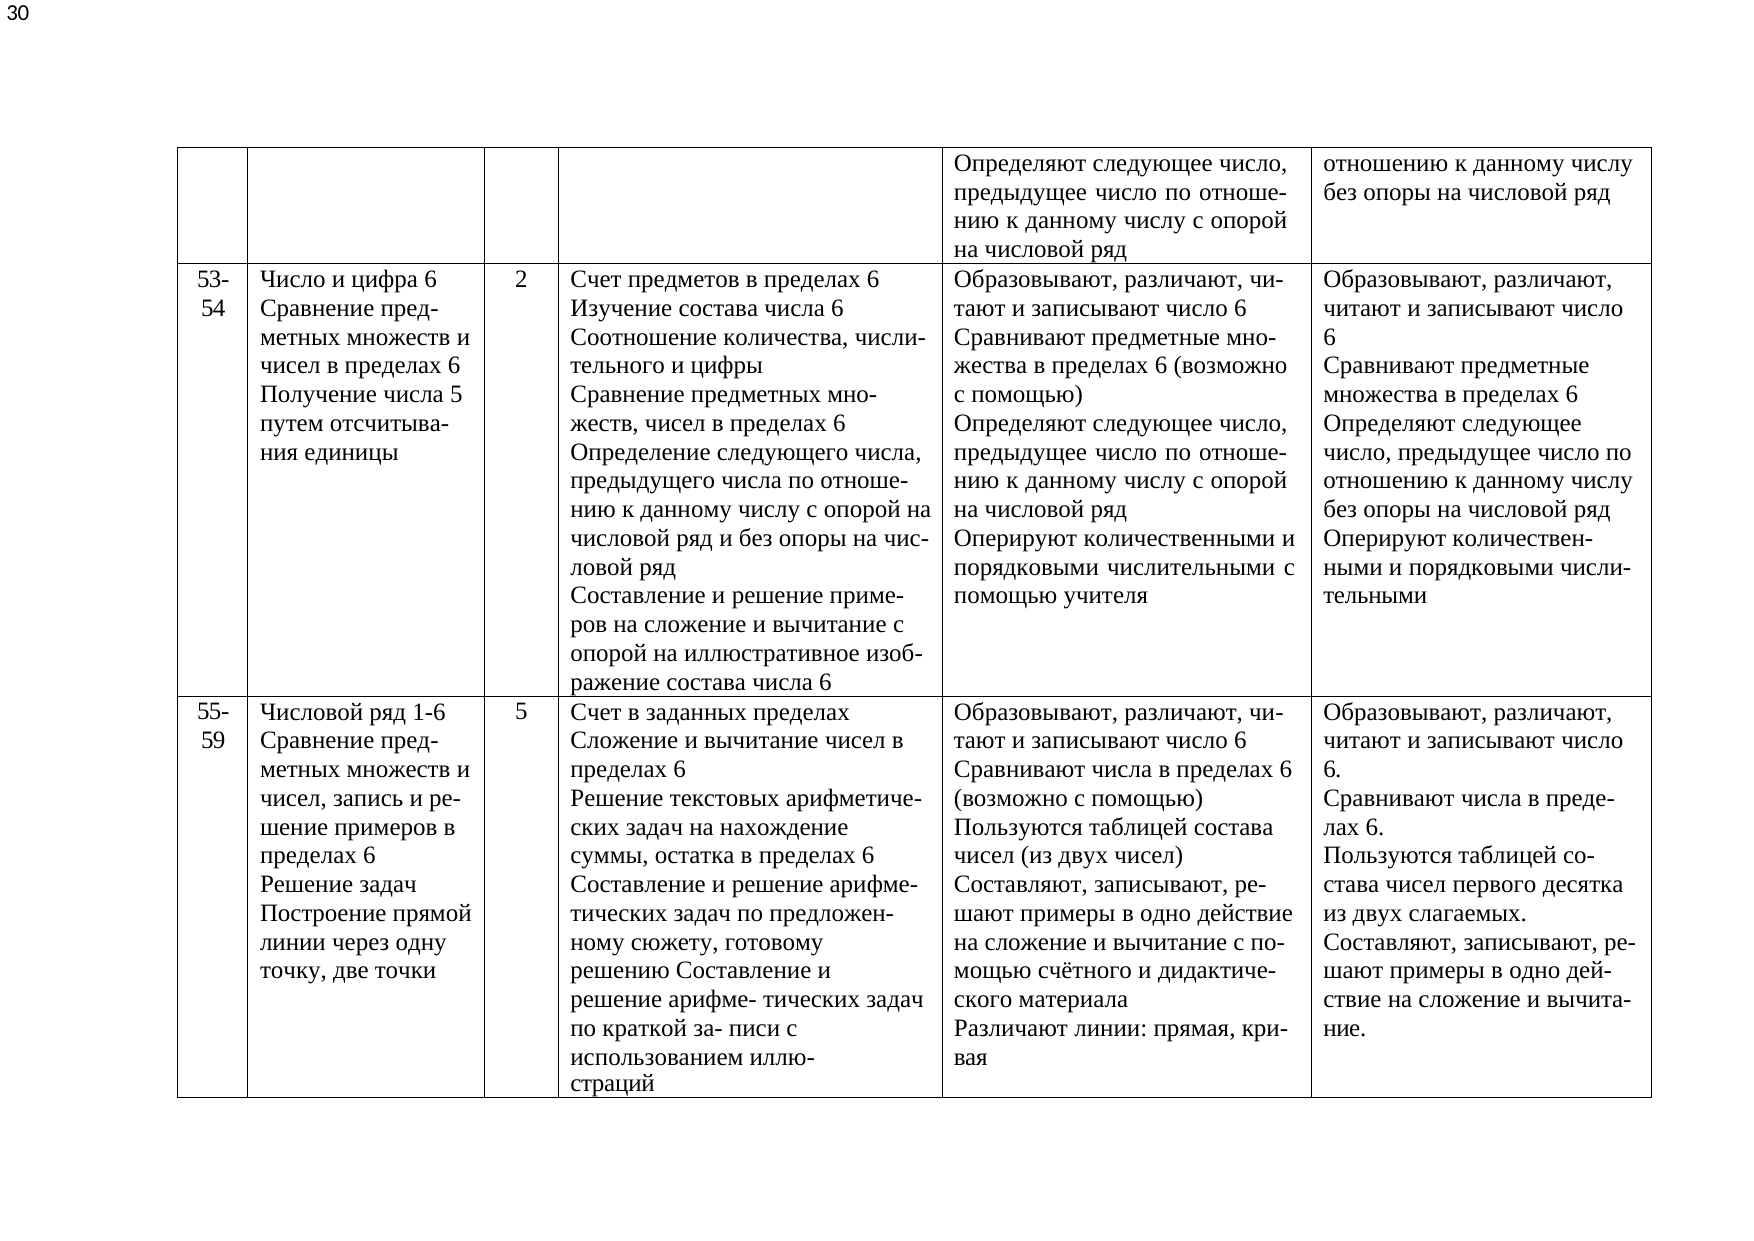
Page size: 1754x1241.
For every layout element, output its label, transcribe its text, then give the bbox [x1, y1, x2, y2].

table_cell Образовывают, различают, чи- тают и записывают число 6 Сравнивают предметные мно- жества в пределах 6 (возможно с помощью) Определяют следующее число, предыдущее число по отноше- нию к данному числу с опорой на числовой ряд Оперируют количественными и порядковыми числительными с помощью учителя [943, 264, 1311, 696]
table_cell Счет предметов в пределах 6 Изучение состава числа 6 Соотношение количества, числи- тельного и цифры Сравнение предметных мно- жеств, чисел в пределах 6 Определение следующего числа, предыдущего числа по отноше- нию к данному числу с опорой на числовой ряд и без опоры на чис- ловой ряд Составление и решение приме- ров на сложение и вычитание с опорой на иллюстративное изоб- ражение состава числа 6 [559, 264, 942, 696]
table_cell 55- 59 [178, 697, 247, 1097]
table_cell 2 [485, 264, 558, 696]
table_cell Счет в заданных пределах Сложение и вычитание чисел в пределах 6 Решение текстовых арифметиче- ских задач на нахождение суммы, остатка в пределах 6 Составление и решение арифме- тических задач по предложен- ному сюжету, готовому решению Составление и решение арифме- тических задач по краткой за- писи с использованием иллю- страций [559, 697, 942, 1097]
table_cell Образовывают, различают, чи- тают и записывают число 6 Сравнивают числа в пределах 6 (возможно с помощью) Пользуются таблицей состава чисел (из двух чисел) Составляют, записывают, ре- шают примеры в одно действие на сложение и вычитание с по- мощью счётного и дидактиче- ского материала Различают линии: прямая, кри- вая [943, 697, 1311, 1097]
table_header отношению к данному числу без опоры на числовой ряд [1312, 148, 1651, 263]
table_cell Числовой ряд 1-6 Сравнение пред- метных множеств и чисел, запись и ре- шение примеров в пределах 6 Решение задач Построение прямой линии через одну точку, две точки [248, 697, 484, 1097]
table_header [559, 148, 942, 263]
table_cell 5 [485, 697, 558, 1097]
table_header [485, 148, 558, 263]
table_header Определяют следующее число, предыдущее число по отноше- нию к данному числу с опорой на числовой ряд [943, 148, 1311, 263]
table_cell Число и цифра 6 Сравнение пред- метных множеств и чисел в пределах 6 Получение числа 5 путем отсчитыва- ния единицы [248, 264, 484, 696]
table_header [178, 148, 247, 263]
table_cell Образовывают, различают, читают и записывают число 6. Сравнивают числа в преде- лах 6. Пользуются таблицей со- става чисел первого десятка из двух слагаемых. Составляют, записывают, ре- шают примеры в одно дей- ствие на сложение и вычита- ние. [1312, 697, 1651, 1097]
table_cell Образовывают, различают, читают и записывают число 6 Сравнивают предметные множества в пределах 6 Определяют следующее число, предыдущее число по отношению к данному числу без опоры на числовой ряд Оперируют количествен- ными и порядковыми числи- тельными [1312, 264, 1651, 696]
table_header [248, 148, 484, 263]
table_cell 53- 54 [178, 264, 247, 696]
